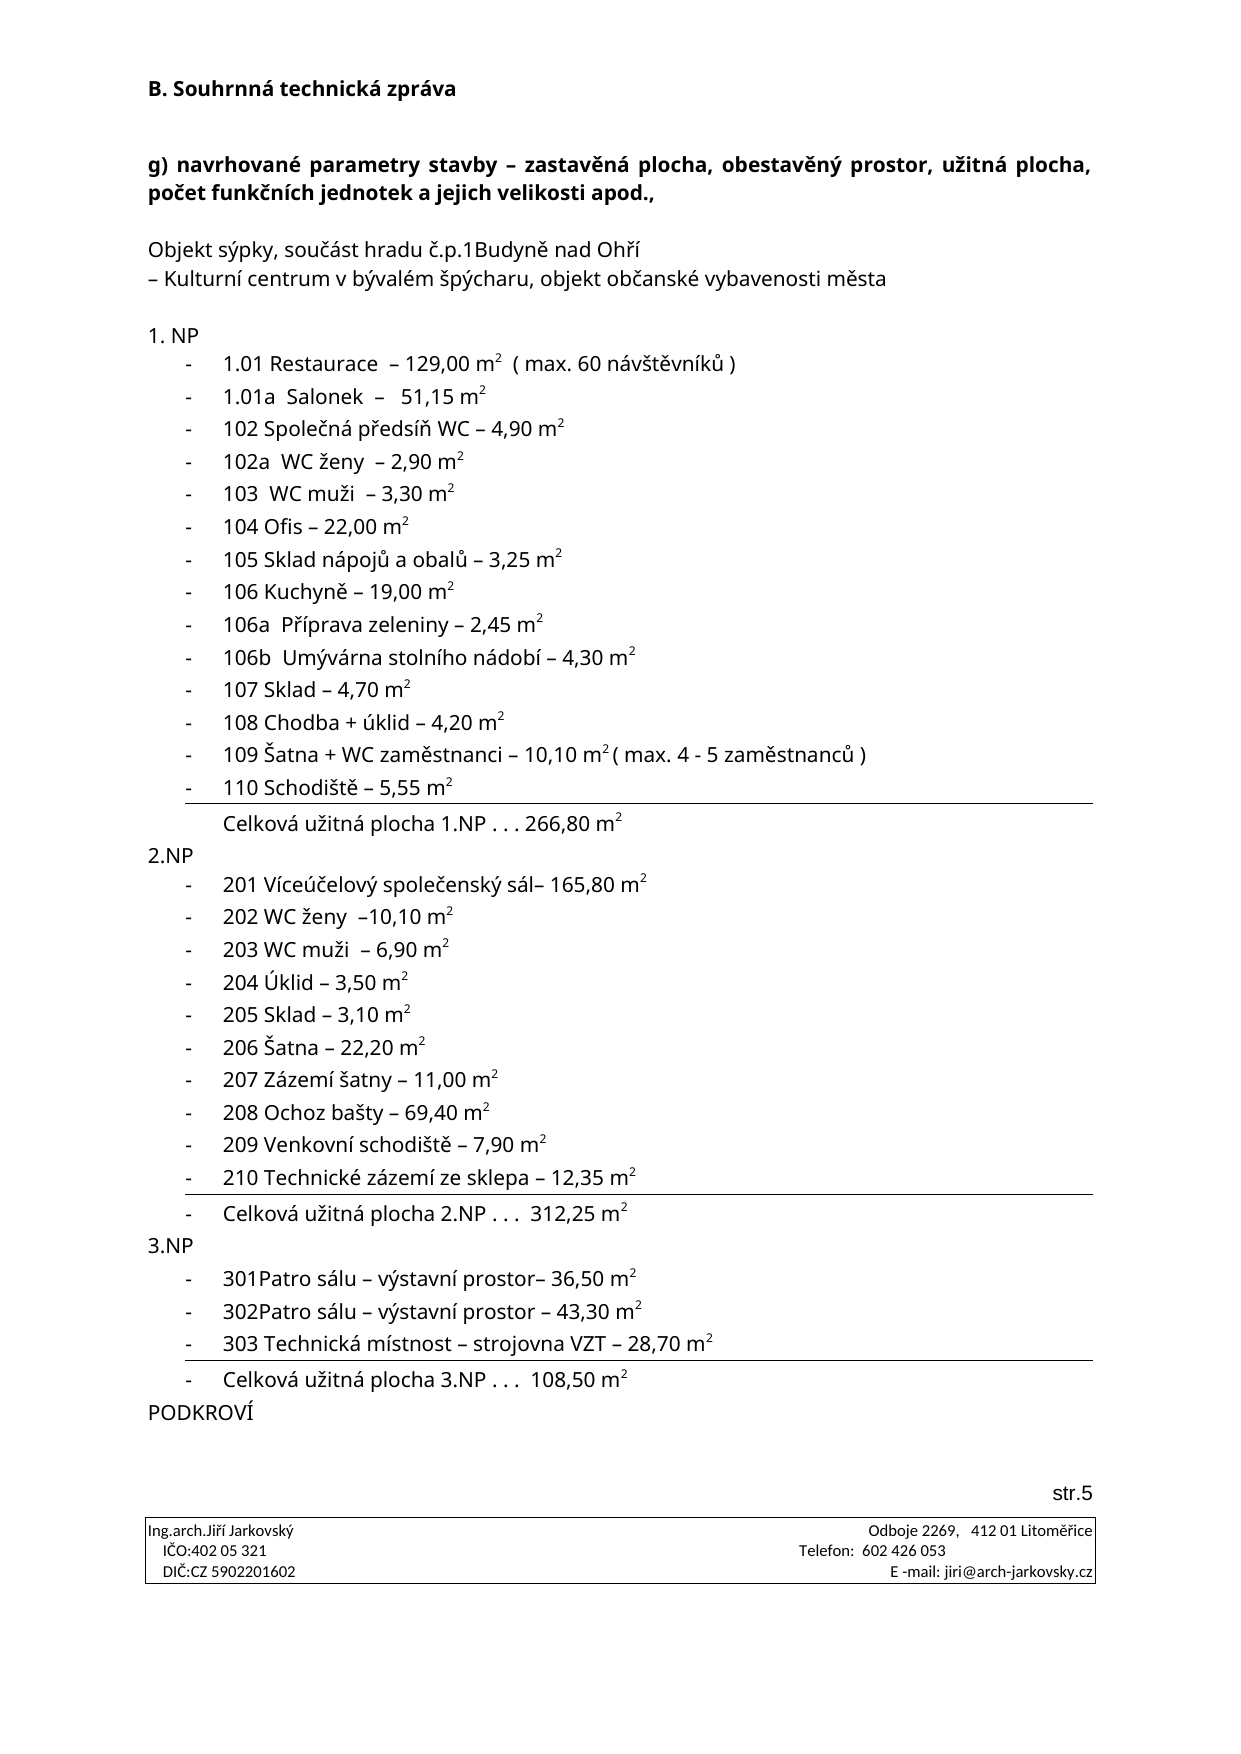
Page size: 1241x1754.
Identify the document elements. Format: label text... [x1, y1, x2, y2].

text – Kulturní centrum v bývalém špýcharu, objekt občanské vybavenosti města [148, 264, 1093, 292]
list 109 Šatna + WC zaměstnanci – 10,10 m2 ( max. 4 - 5 zaměstnanců ) [185, 740, 1093, 769]
list 202 WC ženy –10,10 m2 [185, 902, 1093, 931]
text PODKROVÍ [148, 1398, 1093, 1426]
text 1. NP [148, 321, 1093, 349]
list 207 Zázemí šatny – 11,00 m2 [185, 1065, 1093, 1094]
list 303 Technická místnost – strojovna VZT – 28,70 m2 [185, 1329, 1093, 1360]
list 107 Sklad – 4,70 m2 [185, 675, 1093, 704]
list 106 Kuchyně – 19,00 m2 [185, 577, 1093, 606]
list 106b Umývárna stolního nádobí – 4,30 m2 [185, 643, 1093, 671]
list 1.01 Restaurace – 129,00 m2 ( max. 60 návštěvníků ) [185, 349, 1093, 378]
text g) navrhované parametry stavby – zastavěná plocha, obestavěný prostor, užitná plocha, počet funkčních jednotek a jejich velikosti apod., [148, 150, 1093, 207]
list 103 WC muži – 3,30 m2 [185, 479, 1093, 508]
list 301Patro sálu – výstavní prostor– 36,50 m2 [185, 1264, 1093, 1293]
text Objekt sýpky, součást hradu č.p.1Budyně nad Ohří [148, 235, 1093, 264]
list 208 Ochoz bašty – 69,40 m2 [185, 1098, 1093, 1126]
list 1.01a Salonek – 51,15 m2 [185, 382, 1093, 410]
text 2.NP [148, 841, 1093, 870]
list 102a WC ženy – 2,90 m2 [185, 447, 1093, 475]
list 302Patro sálu – výstavní prostor – 43,30 m2 [185, 1297, 1093, 1325]
list 204 Úklid – 3,50 m2 [185, 968, 1093, 996]
list 209 Venkovní schodiště – 7,90 m2 [185, 1131, 1093, 1159]
list 201 Víceúčelový společenský sál– 165,80 m2 [185, 870, 1093, 898]
list 104 Ofis – 22,00 m2 [185, 512, 1093, 541]
list Celková užitná plocha 3.NP . . . 108,50 m2 [185, 1365, 1093, 1393]
list 210 Technické zázemí ze sklepa – 12,35 m2 [185, 1163, 1093, 1194]
list 108 Chodba + úklid – 4,20 m2 [185, 708, 1093, 736]
list 205 Sklad – 3,10 m2 [185, 1000, 1093, 1029]
list 206 Šatna – 22,20 m2 [185, 1033, 1093, 1061]
list Celková užitná plocha 2.NP . . . 312,25 m2 [185, 1199, 1093, 1227]
list 102 Společná předsíň WC – 4,90 m2 [185, 414, 1093, 443]
list 203 WC muži – 6,90 m2 [185, 935, 1093, 963]
list 105 Sklad nápojů a obalů – 3,25 m2 [185, 545, 1093, 573]
list 110 Schodiště – 5,55 m2 [185, 773, 1093, 803]
text 3.NP [148, 1232, 1093, 1260]
text Celková užitná plocha 1.NP . . . 266,80 m2 [223, 809, 1093, 837]
list 106a Příprava zeleniny – 2,45 m2 [185, 610, 1093, 638]
